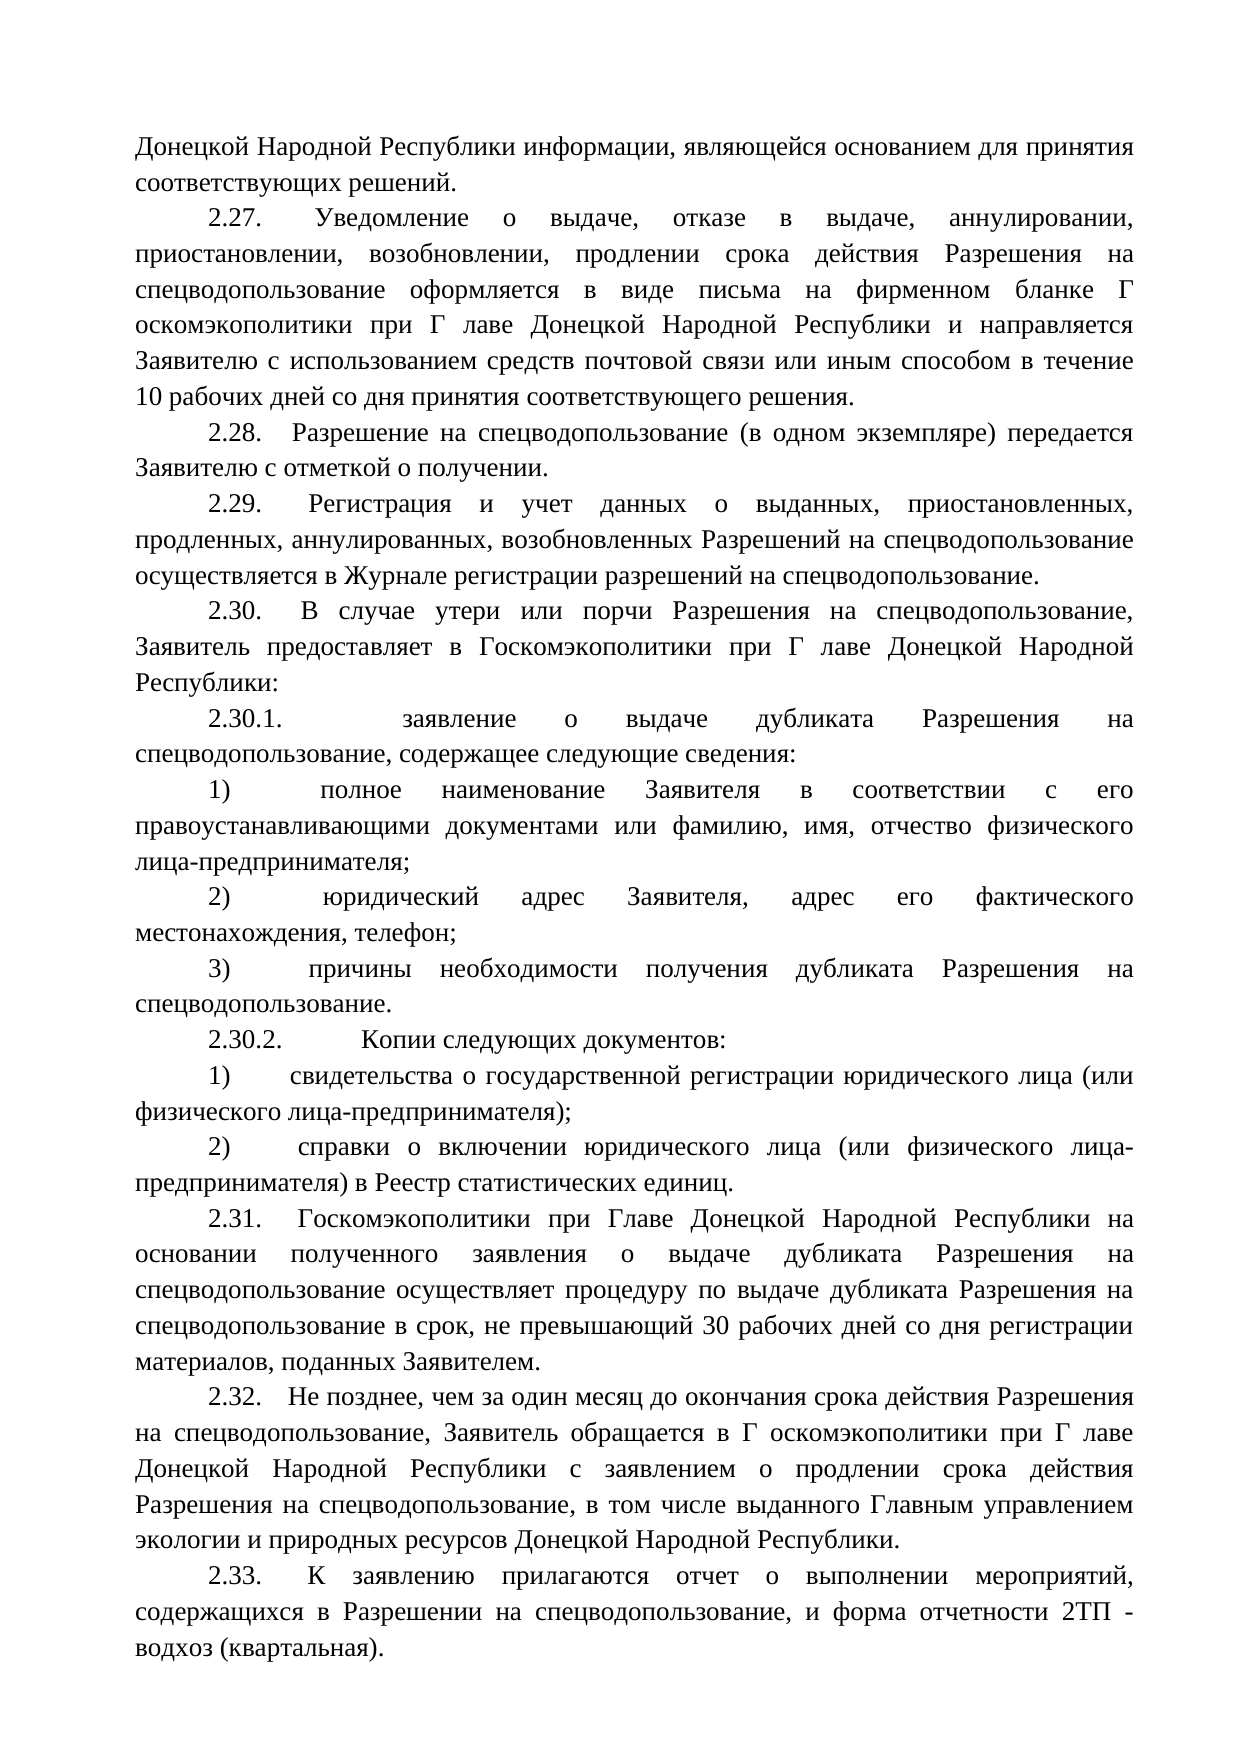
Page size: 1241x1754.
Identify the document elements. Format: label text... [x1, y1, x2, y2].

list полное наименование Заявителя в соответствии с его правоустанавливающими документами или фамилию, имя, отчество физического лица-предпринимателя; [135, 773, 1135, 876]
list Копии следующих документов: [135, 1023, 1137, 1054]
list Разрешение на спецводопользование (в одном экземпляре) передается Заявителю с отметкой о получении. [135, 416, 1135, 483]
list причины необходимости получения дубликата Разрешения на спецводопользование. [135, 952, 1135, 1019]
list В случае утери или порчи Разрешения на спецводопользование, Заявитель предоставляет в Госкомэкополитики при Г лаве Донецкой Народной Республики: [135, 594, 1135, 697]
list Госкомэкополитики при Главе Донецкой Народной Республики на основании полученного заявления о выдаче дубликата Разрешения на спецводопользование осуществляет процедуру по выдаче дубликата Разрешения на спецводопользование в срок, не превышающий 30 рабочих дней со дня регистрации материалов, поданных Заявителем. [135, 1202, 1135, 1376]
list Уведомление о выдаче, отказе в выдаче, аннулировании, приостановлении, возобновлении, продлении срока действия Разрешения на спецводопользование оформляется в виде письма на фирменном бланке Г оскомэкополитики при Г лаве Донецкой Народной Республики и направляется Заявителю с использованием средств почтовой связи или иным способом в течение 10 рабочих дней со дня принятия соответствующего решения. [135, 201, 1135, 411]
list справки о включении юридического лица (или физического лица- предпринимателя) в Реестр статистических единиц. [135, 1130, 1135, 1197]
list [135, 130, 1135, 197]
list К заявлению прилагаются отчет о выполнении мероприятий, содержащихся в Разрешении на спецводопользование, и форма отчетности 2ТП - водхоз (квартальная). [135, 1559, 1135, 1662]
list юридический адрес Заявителя, адрес его фактического местонахождения, телефон; [135, 880, 1135, 947]
list Не позднее, чем за один месяц до окончания срока действия Разрешения на спецводопользование, Заявитель обращается в Г оскомэкополитики при Г лаве Донецкой Народной Республики с заявлением о продлении срока действия Разрешения на спецводопользование, в том числе выданного Главным управлением экологии и природных ресурсов Донецкой Народной Республики. [135, 1381, 1135, 1554]
list свидетельства о государственной регистрации юридического лица (или физического лица-предпринимателя); [135, 1059, 1135, 1126]
list Регистрация и учет данных о выданных, приостановленных, продленных, аннулированных, возобновленных Разрешений на спецводопользование осуществляется в Журнале регистрации разрешений на спецводопользование. [135, 487, 1135, 590]
list заявление о выдаче дубликата Разрешения на спецводопользование, содержащее следующие сведения: [135, 702, 1135, 768]
